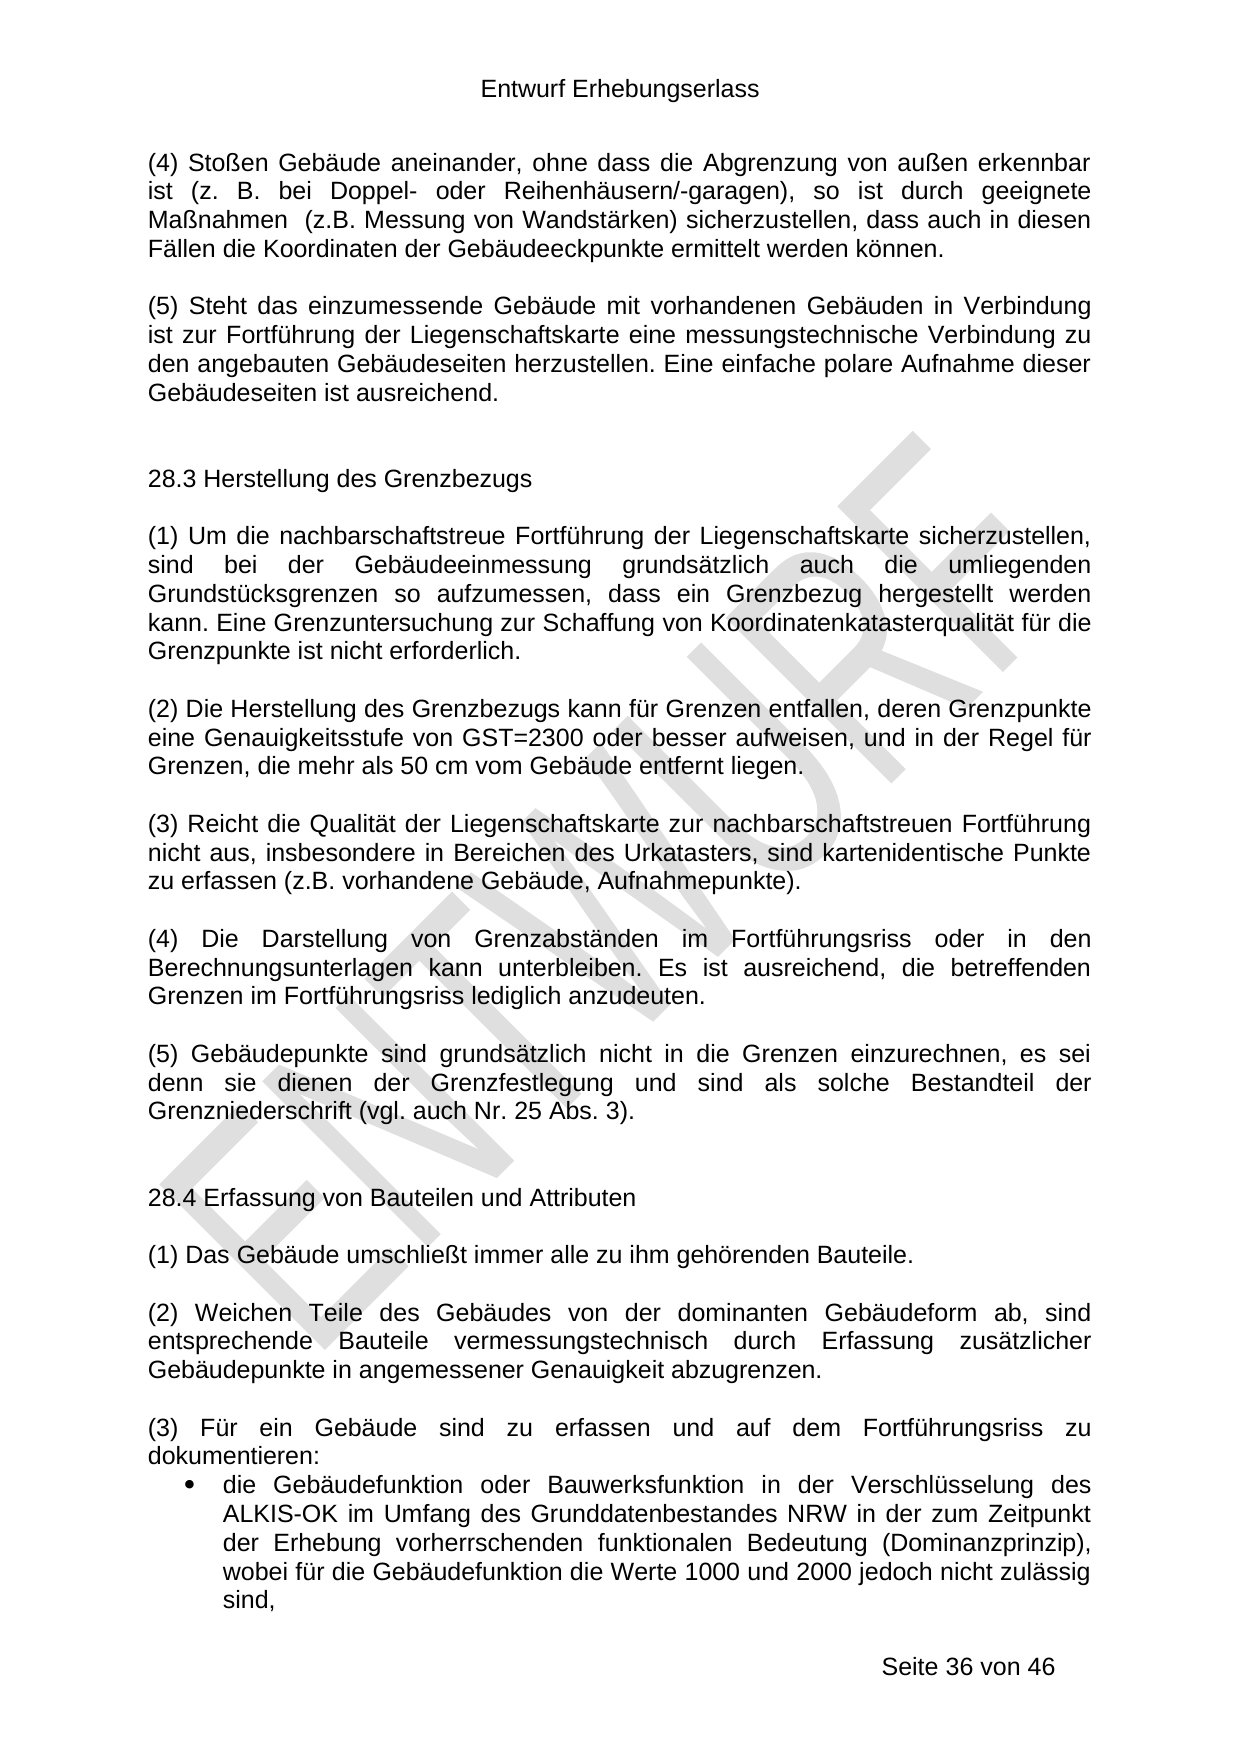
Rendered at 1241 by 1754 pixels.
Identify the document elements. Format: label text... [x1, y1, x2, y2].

text 28.4 Erfassung von Bauteilen und Attributen [148, 1183, 1093, 1211]
list die Gebäudefunktion oder Bauwerksfunktion in der Verschlüsselung des ALKIS-OK im Umfang des Grunddatenbestandes NRW in der zum Zeitpunkt der Erhebung vorherrschenden funktionalen Bedeutung (Dominanzprinzip), wobei für die Gebäudefunktion die Werte 1000 und 2000 jedoch nicht zulässig sind, [185, 1470, 1093, 1614]
text (3) Reicht die Qualität der Liegenschaftskarte zur nachbarschaftstreuen Fortführung nicht aus, insbesondere in Bereichen des Urkatasters, sind kartenidentische Punkte zu erfassen (z.B. vorhandene Gebäude, Aufnahmepunkte). [148, 809, 1093, 895]
text (4) Die Darstellung von Grenzabständen im Fortführungsriss oder in den Berechnungsunterlagen kann unterbleiben. Es ist ausreichend, die betreffenden Grenzen im Fortführungsriss lediglich anzudeuten. [148, 924, 1093, 1010]
text (3) Für ein Gebäude sind zu erfassen und auf dem Fortführungsriss zu dokumentieren: [148, 1413, 1093, 1470]
text (5) Steht das einzumessende Gebäude mit vorhandenen Gebäuden in Verbindung ist zur Fortführung der Liegenschaftskarte eine messungstechnische Verbindung zu den angebauten Gebäudeseiten herzustellen. Eine einfache polare Aufnahme dieser Gebäudeseiten ist ausreichend. [148, 291, 1093, 406]
text 28.3 Herstellung des Grenzbezugs [148, 464, 1093, 493]
text (2) Weichen Teile des Gebäudes von der dominanten Gebäudeform ab, sind entsprechende Bauteile vermessungstechnisch durch Erfassung zusätzlicher Gebäudepunkte in angemessener Genauigkeit abzugrenzen. [148, 1298, 1093, 1384]
text (1) Um die nachbarschaftstreue Fortführung der Liegenschaftskarte sicherzustellen, sind bei der Gebäudeeinmessung grundsätzlich auch die umliegenden Grundstücksgrenzen so aufzumessen, dass ein Grenzbezug hergestellt werden kann. Eine Grenzuntersuchung zur Schaffung von Koordinatenkatasterqualität für die Grenzpunkte ist nicht erforderlich. [148, 521, 1093, 665]
text (2) Die Herstellung des Grenzbezugs kann für Grenzen entfallen, deren Grenzpunkte eine Genauigkeitsstufe von GST=2300 oder besser aufweisen, und in der Regel für Grenzen, die mehr als 50 cm vom Gebäude entfernt liegen. [148, 694, 1093, 780]
text (5) Gebäudepunkte sind grundsätzlich nicht in die Grenzen einzurechnen, es sei denn sie dienen der Grenzfestlegung und sind als solche Bestandteil der Grenzniederschrift (vgl. auch Nr. 25 Abs. 3). [148, 1039, 1093, 1125]
text (1) Das Gebäude umschließt immer alle zu ihm gehörenden Bauteile. [148, 1240, 1093, 1269]
text (4) Stoßen Gebäude aneinander, ohne dass die Abgrenzung von außen erkennbar ist (z. B. bei Doppel- oder Reihenhäusern/-garagen), so ist durch geeignete Maßnahmen (z.B. Messung von Wandstärken) sicherzustellen, dass auch in diesen Fällen die Koordinaten der Gebäudeeckpunkte ermittelt werden können. [148, 148, 1093, 263]
